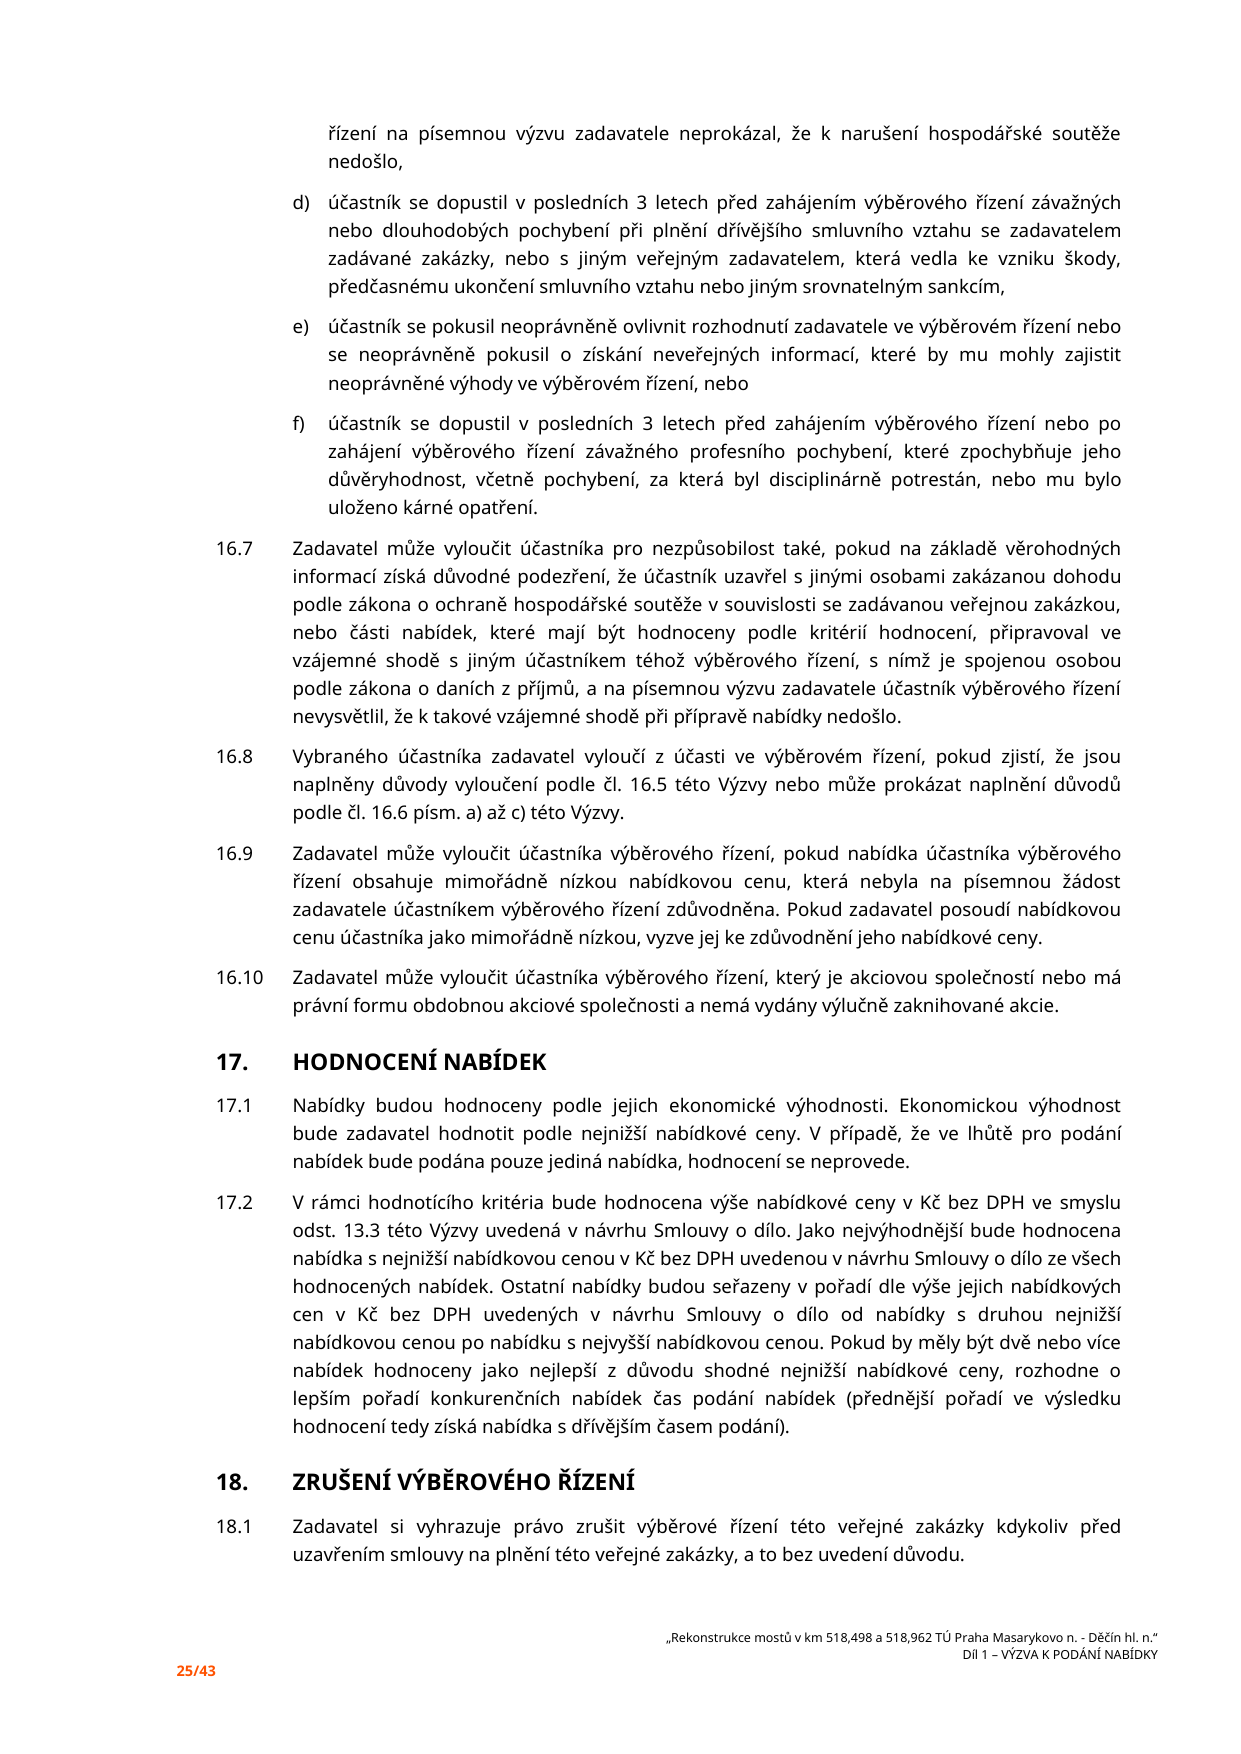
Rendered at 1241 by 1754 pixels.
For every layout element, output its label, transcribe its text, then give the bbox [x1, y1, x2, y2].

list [292, 121, 1122, 174]
text Zadavatel může vyloučit účastníka výběrového řízení, který je akciovou společností nebo má právní formu obdobnou akciové společnosti a nemá vydány výlučně zaknihované akcie. [216, 965, 1122, 1018]
text V rámci hodnotícího kritéria bude hodnocena výše nabídkové ceny v Kč bez DPH ve smyslu odst. 13.3 této Výzvy uvedená v návrhu Smlouvy o dílo. Jako nejvýhodnější bude hodnocena nabídka s nejnižší nabídkovou cenou v Kč bez DPH uvedenou v návrhu Smlouvy o dílo ze všech hodnocených nabídek. Ostatní nabídky budou seřazeny v pořadí dle výše jejich nabídkových cen v Kč bez DPH uvedených v návrhu Smlouvy o dílo od nabídky s druhou nejnižší nabídkovou cenou po nabídku s nejvyšší nabídkovou cenou. Pokud by měly být dvě nebo více nabídek hodnoceny jako nejlepší z důvodu shodné nejnižší nabídkové ceny, rozhodne o lepším pořadí konkurenčních nabídek čas podání nabídek (přednější pořadí ve výsledku hodnocení tedy získá nabídka s dřívějším časem podání). [216, 1189, 1122, 1439]
text Zadavatel může vyloučit účastníka pro nezpůsobilost také, pokud na základě věrohodných informací získá důvodné podezření, že účastník uzavřel s jinými osobami zakázanou dohodu podle zákona o ochraně hospodářské soutěže v souvislosti se zadávanou veřejnou zakázkou, nebo části nabídek, které mají být hodnoceny podle kritérií hodnocení, připravoval ve vzájemné shodě s jiným účastníkem téhož výběrového řízení, s nímž je spojenou osobou podle zákona o daních z příjmů, a na písemnou výzvu zadavatele účastník výběrového řízení nevysvětlil, že k takové vzájemné shodě při přípravě nabídky nedošlo. [216, 535, 1122, 728]
text HODNOCENÍ NABÍDEK [216, 1046, 1122, 1077]
list účastník se pokusil neoprávněně ovlivnit rozhodnutí zadavatele ve výběrovém řízení nebo se neoprávněně pokusil o získání neveřejných informací, které by mu mohly zajistit neoprávněné výhody ve výběrovém řízení, nebo [292, 314, 1122, 395]
text Zadavatel si vyhrazuje právo zrušit výběrové řízení této veřejné zakázky kdykoliv před uzavřením smlouvy na plnění této veřejné zakázky, a to bez uvedení důvodu. [216, 1513, 1122, 1567]
list účastník se dopustil v posledních 3 letech před zahájením výběrového řízení nebo po zahájení výběrového řízení závažného profesního pochybení, které zpochybňuje jeho důvěryhodnost, včetně pochybení, za která byl disciplinárně potrestán, nebo mu bylo uloženo kárné opatření. [292, 410, 1122, 520]
list účastník se dopustil v posledních 3 letech před zahájením výběrového řízení závažných nebo dlouhodobých pochybení při plnění dřívějšího smluvního vztahu se zadavatelem zadávané zakázky, nebo s jiným veřejným zadavatelem, která vedla ke vzniku škody, předčasnému ukončení smluvního vztahu nebo jiným srovnatelným sankcím, [292, 189, 1122, 299]
text Vybraného účastníka zadavatel vyloučí z účasti ve výběrovém řízení, pokud zjistí, že jsou naplněny důvody vyloučení podle čl. 16.5 této Výzvy nebo může prokázat naplnění důvodů podle čl. 16.6 písm. a) až c) této Výzvy. [216, 743, 1122, 825]
text Zadavatel může vyloučit účastníka výběrového řízení, pokud nabídka účastníka výběrového řízení obsahuje mimořádně nízkou nabídkovou cenu, která nebyla na písemnou žádost zadavatele účastníkem výběrového řízení zdůvodněna. Pokud zadavatel posoudí nabídkovou cenu účastníka jako mimořádně nízkou, vyzve jej ke zdůvodnění jeho nabídkové ceny. [216, 840, 1122, 950]
text ZRUŠENÍ VÝBĚROVÉHO ŘÍZENÍ [216, 1466, 1122, 1498]
text Nabídky budou hodnoceny podle jejich ekonomické výhodnosti. Ekonomickou výhodnost bude zadavatel hodnotit podle nejnižší nabídkové ceny. V případě, že ve lhůtě pro podání nabídek bude podána pouze jediná nabídka, hodnocení se neprovede. [216, 1093, 1122, 1174]
